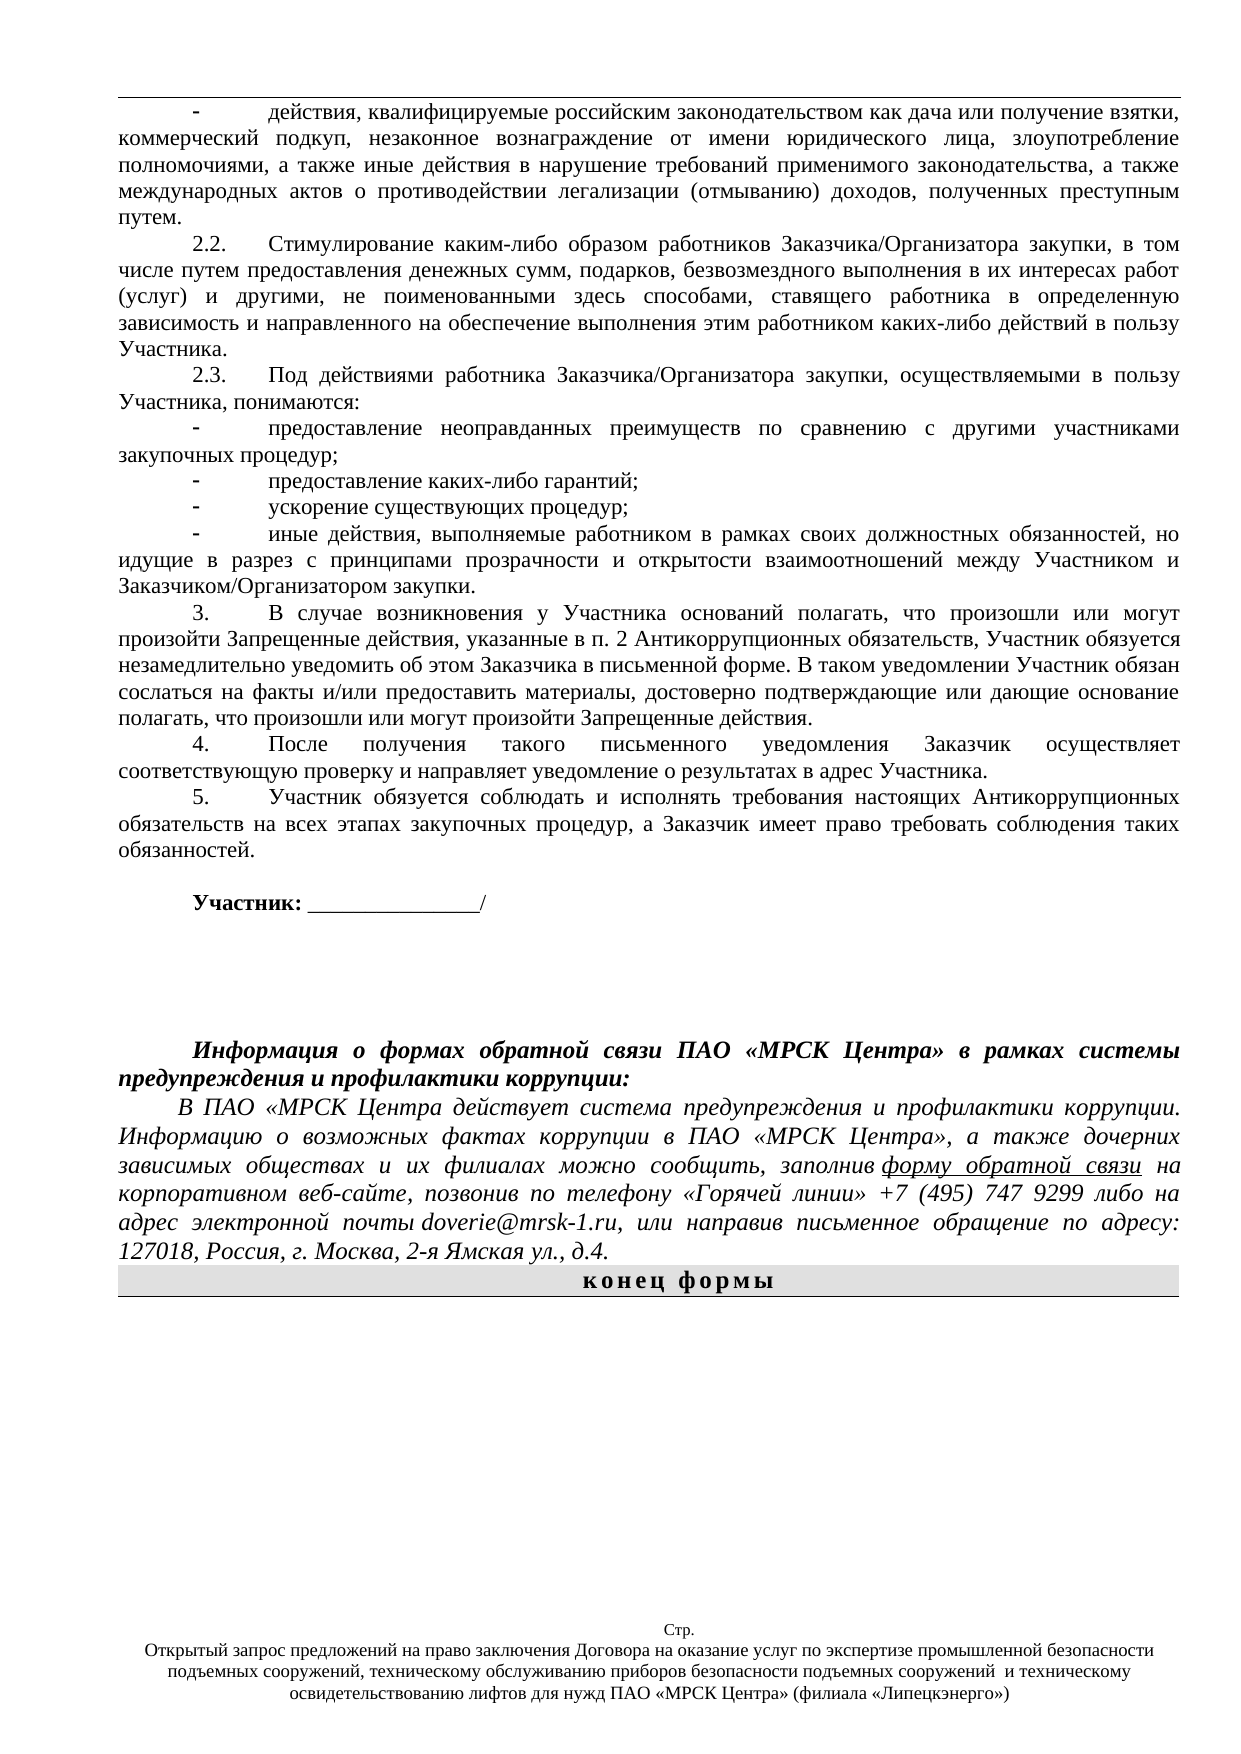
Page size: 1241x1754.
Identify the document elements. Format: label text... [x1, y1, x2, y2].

list действия, квалифицируемые российским законодательством как дача или получение взятки, коммерческий подкуп, незаконное вознаграждение от имени юридического лица, злоупотребление полномочиями, а также иные действия в нарушение требований применимого законодательства, а также международных актов о противодействии легализации (отмыванию) доходов, полученных преступным путем. [118, 98, 1181, 230]
text В ПАО «МРСК Центра действует система предупреждения и профилактики коррупции. Информацию о возможных фактах коррупции в ПАО «МРСК Центра», а также дочерних зависимых обществах и их филиалах можно сообщить, заполнив форму обратной связи на корпоративном веб-сайте, позвонив по телефону «Горячей линии» +7 (495) 747 9299 либо на адрес электронной почты doverie@mrsk-1.ru, или направив письменное обращение по адресу: 127018, Россия, г. Москва, 2-я Ямская ул., д.4. [118, 1092, 1181, 1121]
list В случае возникновения у Участника оснований полагать, что произошли или могут произойти Запрещенные действия, указанные в п. 2 Антикоррупционных обязательств, Участник обязуется незамедлительно уведомить об этом Заказчика в письменной форме. В таком уведомлении Участник обязан сослаться на факты и/или предоставить материалы, достоверно подтверждающие или дающие основание полагать, что произошли или могут произойти Запрещенные действия. [118, 599, 1181, 731]
list После получения такого письменного уведомления Заказчик осуществляет соответствующую проверку и направляет уведомление о результатах в адрес Участника. [118, 731, 1181, 783]
list предоставление неоправданных преимуществ по сравнению с другими участниками закупочных процедур; [118, 414, 1181, 467]
text В ПАО «МРСК Центра действует система предупреждения и профилактики коррупции. Информацию о возможных фактах коррупции в ПАО «МРСК Центра», а также дочерних зависимых обществах и их филиалах можно сообщить, заполнив форму обратной связи на корпоративном веб-сайте, позвонив по телефону «Горячей линии» +7 (495) 747 9299 либо на адрес электронной почты doverie@mrsk-1.ru, или направив письменное обращение по адресу: 127018, Россия, г. Москва, 2-я Ямская ул., д.4. [415, 1207, 1181, 1265]
list Участник обязуется соблюдать и исполнять требования настоящих Антикоррупционных обязательств на всех этапах закупочных процедур, а Заказчик имеет право требовать соблюдения таких обязанностей. [118, 783, 1181, 862]
list иные действия, выполняемые работником в рамках своих должностных обязанностей, но идущие в разрез с принципами прозрачности и открытости взаимоотношений между Участником и Заказчиком/Организатором закупки. [118, 520, 1181, 599]
text Информация о формах обратной связи ПАО «МРСК Центра» в рамках системы предупреждения и профилактики коррупции: [118, 1035, 1181, 1092]
list предоставление каких-либо гарантий; [118, 467, 1181, 493]
list Под действиями работника Заказчика/Организатора закупки, осуществляемыми в пользу Участника, понимаются: [118, 362, 1181, 414]
text В ПАО «МРСК Центра действует система предупреждения и профилактики коррупции. Информацию о возможных фактах коррупции в ПАО «МРСК Центра», а также дочерних зависимых обществах и их филиалах можно сообщить, заполнив форму обратной связи на корпоративном веб-сайте, позвонив по телефону «Горячей линии» +7 (495) 747 9299 либо на адрес электронной почты doverie@mrsk-1.ru, или направив письменное обращение по адресу: 127018, Россия, г. Москва, 2-я Ямская ул., д.4. [118, 1150, 1181, 1207]
text Участник: _______________/ [118, 889, 1181, 915]
text конец формы [118, 1265, 1179, 1296]
list ускорение существующих процедур; [118, 493, 1181, 520]
list Cтимулирование каким-либо образом работников Заказчика/Организатора закупки, в том числе путем предоставления денежных сумм, подарков, безвозмездного выполнения в их интересах работ (услуг) и другими, не поименованными здесь способами, ставящего работника в определенную зависимость и направленного на обеспечение выполнения этим работником каких-либо действий в пользу Участника. [118, 230, 1181, 362]
